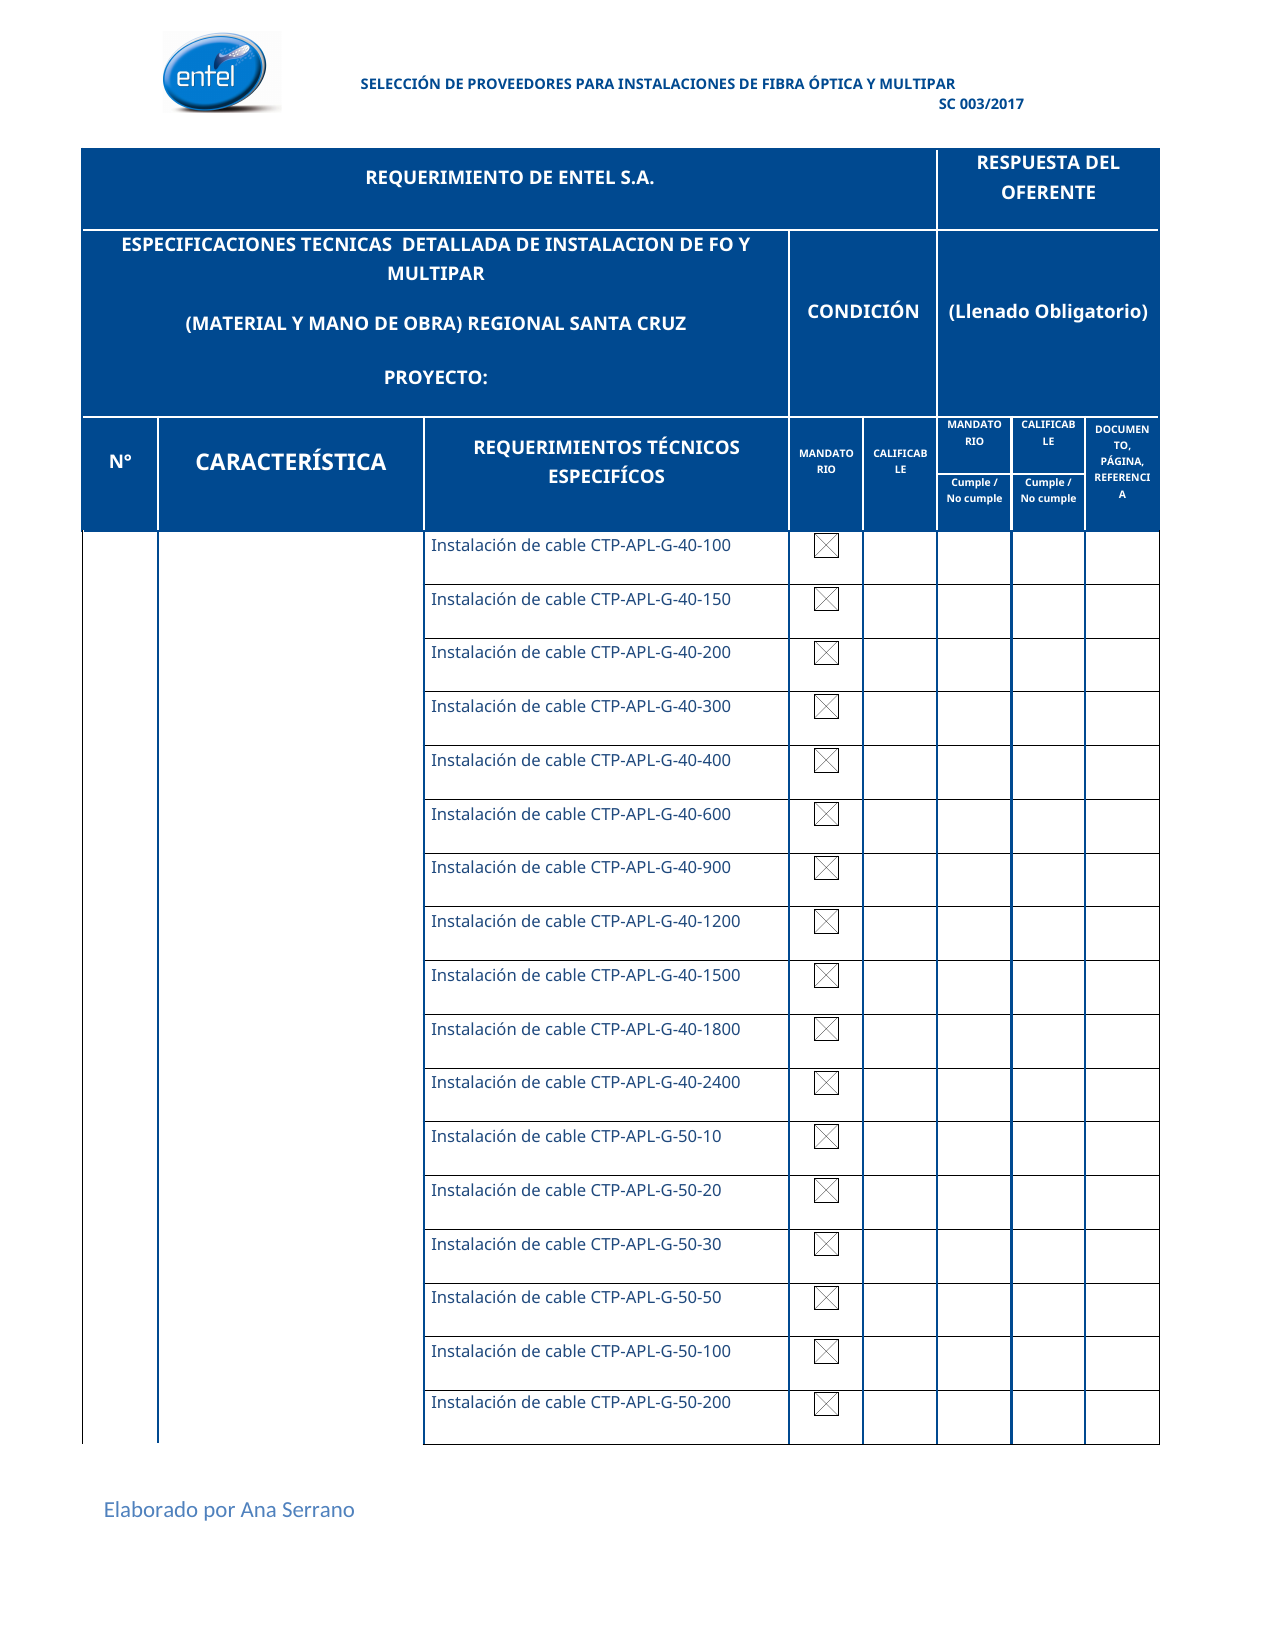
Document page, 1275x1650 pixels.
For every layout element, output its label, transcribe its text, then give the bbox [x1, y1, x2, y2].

table_cell Instalación de cable CTP-APL-G-40-600 [425, 800, 788, 852]
table_header REQUERIMIENTO DE ENTEL S.A. [83, 150, 936, 229]
table_cell [1013, 961, 1084, 1014]
table_cell PROYECTO: [83, 361, 788, 416]
table_cell [1013, 746, 1084, 799]
table_cell [864, 1069, 936, 1121]
table_cell [1086, 532, 1159, 584]
table_cell Instalación de cable CTP-APL-G-40-1200 [425, 907, 788, 960]
table_cell [1086, 1122, 1159, 1175]
table_cell [938, 961, 1010, 1014]
table_cell [790, 1230, 862, 1282]
table_cell [790, 692, 862, 745]
table_cell [864, 1122, 936, 1175]
table_cell [790, 907, 862, 960]
table_cell REQUERIMIENTOS TÉCNICOS ESPECIFÍCOS [425, 418, 788, 530]
table_cell [864, 907, 936, 960]
table_cell Cumple / No cumple [938, 475, 1010, 530]
table_cell [864, 639, 936, 691]
table_cell [790, 1284, 862, 1336]
table_cell [1013, 1015, 1084, 1067]
table_cell [864, 800, 936, 852]
table_cell [938, 692, 1010, 745]
table_cell CONDICIÓN [790, 231, 936, 416]
table_cell MANDATORIO [938, 418, 1010, 473]
table_cell Instalación de cable CTP-APL-G-50-100 [425, 1337, 788, 1390]
table_cell [1086, 1015, 1159, 1067]
table_cell [790, 1015, 862, 1067]
table_cell [864, 1337, 936, 1390]
table_cell [938, 800, 1010, 852]
table_cell [938, 1176, 1010, 1229]
table_cell [790, 800, 862, 852]
table_cell [1013, 907, 1084, 960]
table_cell [790, 1069, 862, 1121]
table_cell Instalación de cable CTP-APL-G-40-200 [425, 639, 788, 691]
table_cell [938, 1391, 1010, 1444]
table_cell Instalación de cable CTP-APL-G-50-20 [425, 1176, 788, 1229]
table_cell [790, 532, 862, 584]
table_cell [864, 854, 936, 906]
table_cell [938, 854, 1010, 906]
table_cell [938, 1122, 1010, 1175]
table_cell [1086, 854, 1159, 906]
table_cell Instalación de cable CTP-APL-G-50-10 [425, 1122, 788, 1175]
table_cell [790, 854, 862, 906]
table_cell CARACTERÍSTICA [159, 418, 423, 530]
table_cell [1086, 1284, 1159, 1336]
table_cell [938, 1015, 1010, 1067]
table_cell [1013, 1069, 1084, 1121]
table_cell [1086, 1069, 1159, 1121]
table_cell [864, 746, 936, 799]
table_cell [1013, 585, 1084, 637]
table_cell [864, 1230, 936, 1282]
table_cell [864, 585, 936, 637]
table_cell [864, 692, 936, 745]
table_cell ESPECIFICACIONES TECNICAS DETALLADA DE INSTALACION DE FO Y MULTIPAR (MATERIAL Y MANO DE OBRA) REGIONAL SANTA CRUZ [83, 231, 788, 361]
table_cell [938, 1230, 1010, 1282]
table_cell [1086, 1176, 1159, 1229]
table_cell [864, 961, 936, 1014]
table_cell [1086, 639, 1159, 691]
table_cell [1013, 1284, 1084, 1336]
table_cell MANDATORIO [790, 418, 862, 530]
table_cell Instalación de cable CTP-APL-G-40-1800 [425, 1015, 788, 1067]
table_cell Instalación de cable CTP-APL-G-50-50 [425, 1284, 788, 1336]
table_cell [938, 1069, 1010, 1121]
table_cell [1086, 692, 1159, 745]
table_cell Instalación de cable CTP-APL-G-50-200 [425, 1391, 788, 1444]
table_cell [1086, 1230, 1159, 1282]
table_cell [864, 1284, 936, 1336]
table_cell [864, 1391, 936, 1444]
table_cell [790, 1176, 862, 1229]
table_cell CALIFICABLE [1013, 418, 1084, 473]
table_cell Instalación de cable CTP-APL-G-40-1500 [425, 961, 788, 1014]
table_cell [790, 1391, 862, 1444]
table_cell [1086, 1391, 1159, 1444]
table_cell [790, 746, 862, 799]
table_cell [1013, 1176, 1084, 1229]
table_cell [1013, 532, 1084, 584]
picture [162, 31, 282, 113]
table_cell Instalación de cable CTP-APL-G-40-2400 [425, 1069, 788, 1121]
table_cell [1013, 1230, 1084, 1282]
table_cell [864, 1015, 936, 1067]
table_cell Instalación de cable CTP-APL-G-50-30 [425, 1230, 788, 1282]
table_header RESPUESTA DEL OFERENTE [938, 150, 1158, 229]
table_cell Instalación de cable CTP-APL-G-40-100 [425, 532, 788, 584]
table_cell [1086, 585, 1159, 637]
table_cell N° [83, 418, 157, 530]
table_cell [790, 961, 862, 1014]
table_cell [1013, 639, 1084, 691]
table_cell [938, 907, 1010, 960]
table_cell [1013, 800, 1084, 852]
table_cell [1086, 907, 1159, 960]
table_cell (Llenado Obligatorio) [938, 231, 1158, 416]
table_cell CALIFICABLE [864, 418, 936, 530]
table_cell [938, 639, 1010, 691]
table_cell Instalación de cable CTP-APL-G-40-300 [425, 692, 788, 745]
table_cell [938, 1284, 1010, 1336]
table_cell [1013, 1391, 1084, 1444]
table_cell [1013, 1337, 1084, 1390]
table_cell Instalación de cable CTP-APL-G-40-900 [425, 854, 788, 906]
table_cell [790, 1122, 862, 1175]
table_cell [864, 532, 936, 584]
table_cell [790, 585, 862, 637]
table_cell [1013, 854, 1084, 906]
table_cell [938, 532, 1010, 584]
table_cell [790, 639, 862, 691]
table_cell [1086, 800, 1159, 852]
table_cell [1013, 1122, 1084, 1175]
table_cell Instalación de cable CTP-APL-G-40-150 [425, 585, 788, 637]
table_cell DOCUMENTO, PÁGINA, REFERENCIA [1086, 418, 1158, 530]
table_cell [1086, 961, 1159, 1014]
table_cell [938, 585, 1010, 637]
table_cell [1086, 1337, 1159, 1390]
table_cell [790, 1337, 862, 1390]
table_cell [938, 746, 1010, 799]
table_cell [1013, 692, 1084, 745]
table_cell Instalación de cable CTP-APL-G-40-400 [425, 746, 788, 799]
table_cell Cumple / No cumple [1013, 475, 1084, 530]
table_cell [864, 1176, 936, 1229]
table_cell [938, 1337, 1010, 1390]
table_cell [1086, 746, 1159, 799]
